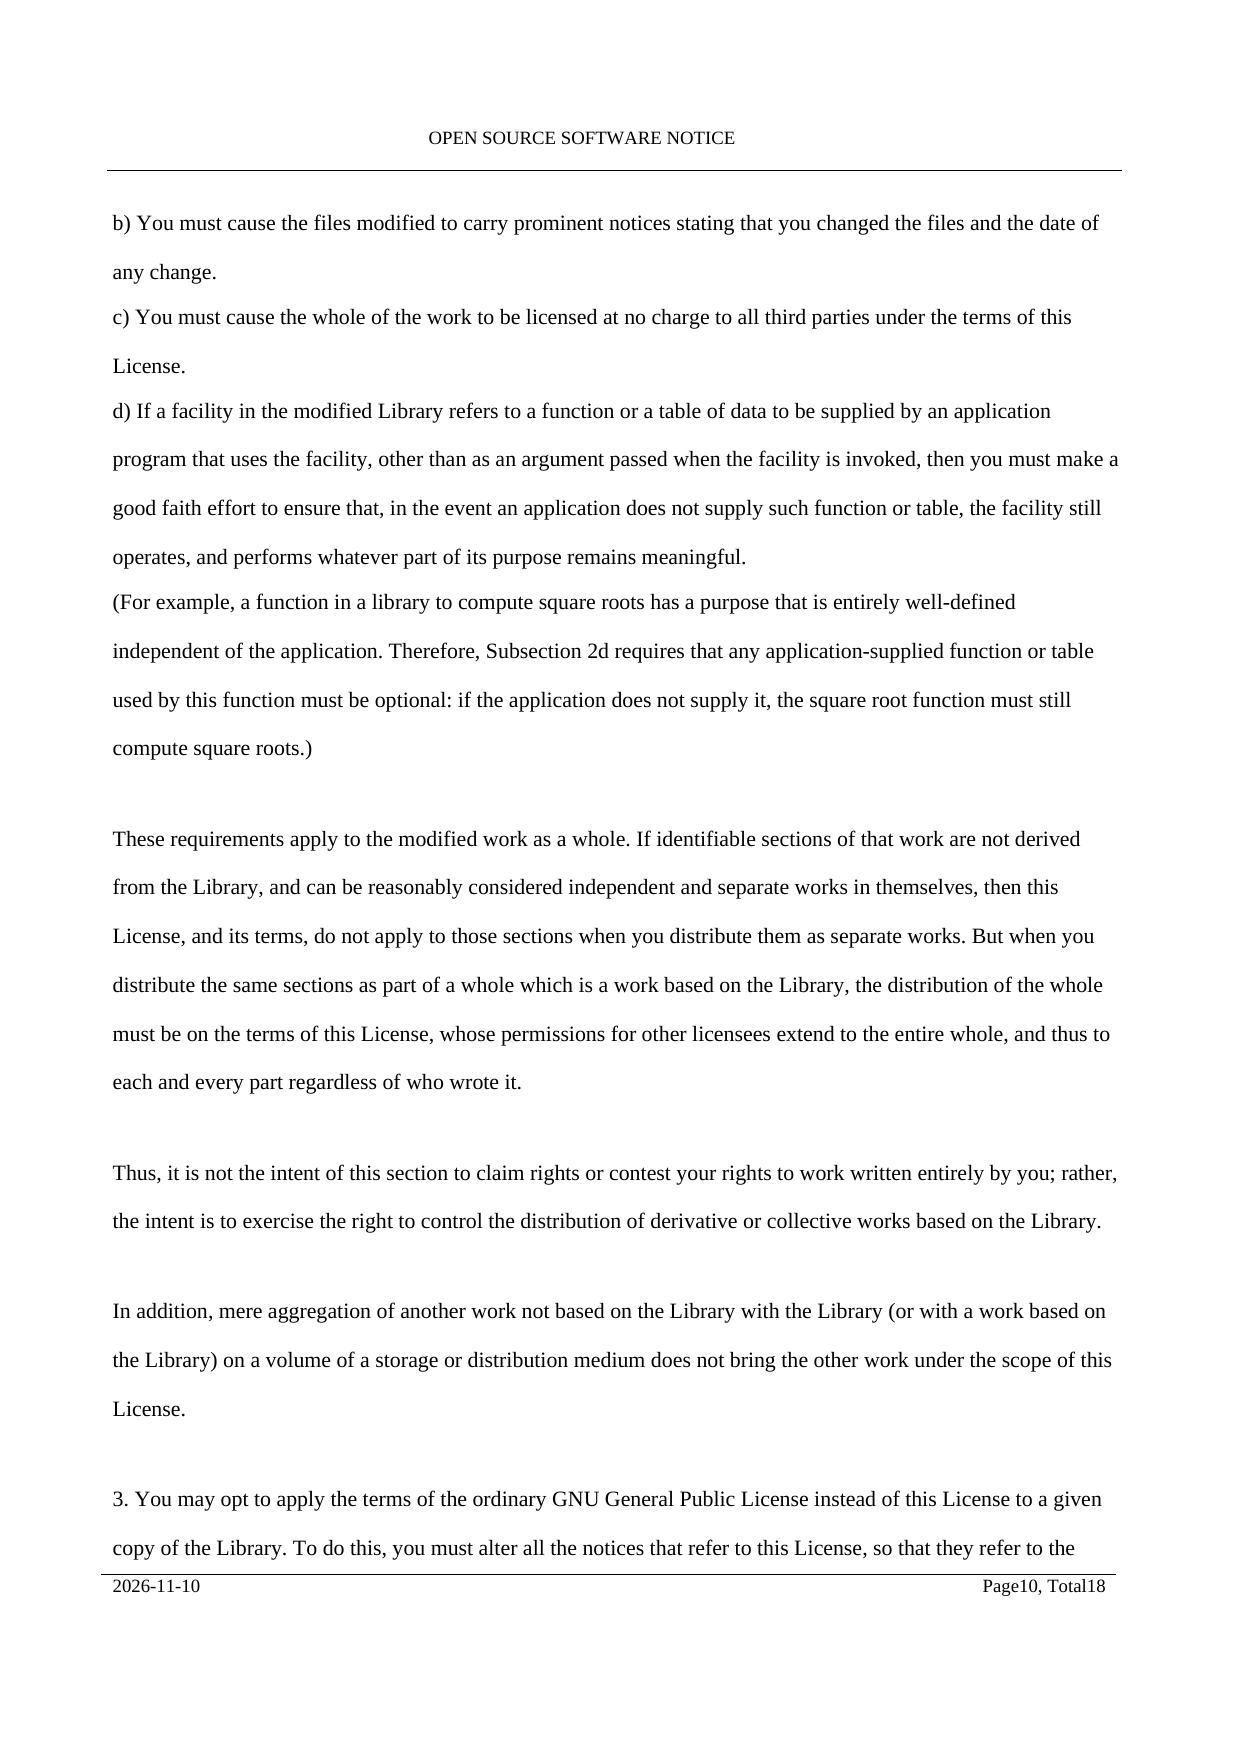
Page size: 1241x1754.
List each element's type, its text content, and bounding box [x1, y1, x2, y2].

text d) If a facility in the modified Library refers to a function or a table of data to be supplied by an application program that uses the facility, other than as an argument passed when the facility is invoked, then you must make a good faith effort to ensure that, in the event an application does not supply such function or table, the facility still operates, and performs whatever part of its purpose remains meaningful. [112, 394, 1128, 573]
text (For example, a function in a library to compute square roots has a purpose that is entirely well-defined independent of the application. Therefore, Subsection 2d requires that any application-supplied function or table used by this function must be optional: if the application does not supply it, the square root function must still compute square roots.) [112, 585, 1128, 764]
text In addition, mere aggregation of another work not based on the Library with the Library (or with a work based on the Library) on a volume of a storage or distribution medium does not bring the other work under the scope of this License. [112, 1295, 1128, 1425]
text Thus, it is not the intent of this section to claim rights or contest your rights to work written entirely by you; rather, the intent is to exercise the right to control the distribution of derivative or collective works based on the Library. [112, 1156, 1128, 1237]
text b) You must cause the files modified to carry prominent notices stating that you changed the files and the date of any change. [112, 206, 1128, 288]
text These requirements apply to the modified work as a whole. If identifiable sections of that work are not derived from the Library, and can be reasonably considered independent and separate works in themselves, then this License, and its terms, do not apply to those sections when you distribute them as separate works. But when you distribute the same sections as part of a whole which is a work based on the Library, the distribution of the whole must be on the terms of this License, whose permissions for other licensees extend to the entire whole, and thus to each and every part regardless of who wrote it. [112, 822, 1128, 1098]
text c) You must cause the whole of the work to be licensed at no charge to all third parties under the terms of this License. [112, 300, 1128, 381]
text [112, 1482, 1128, 1564]
